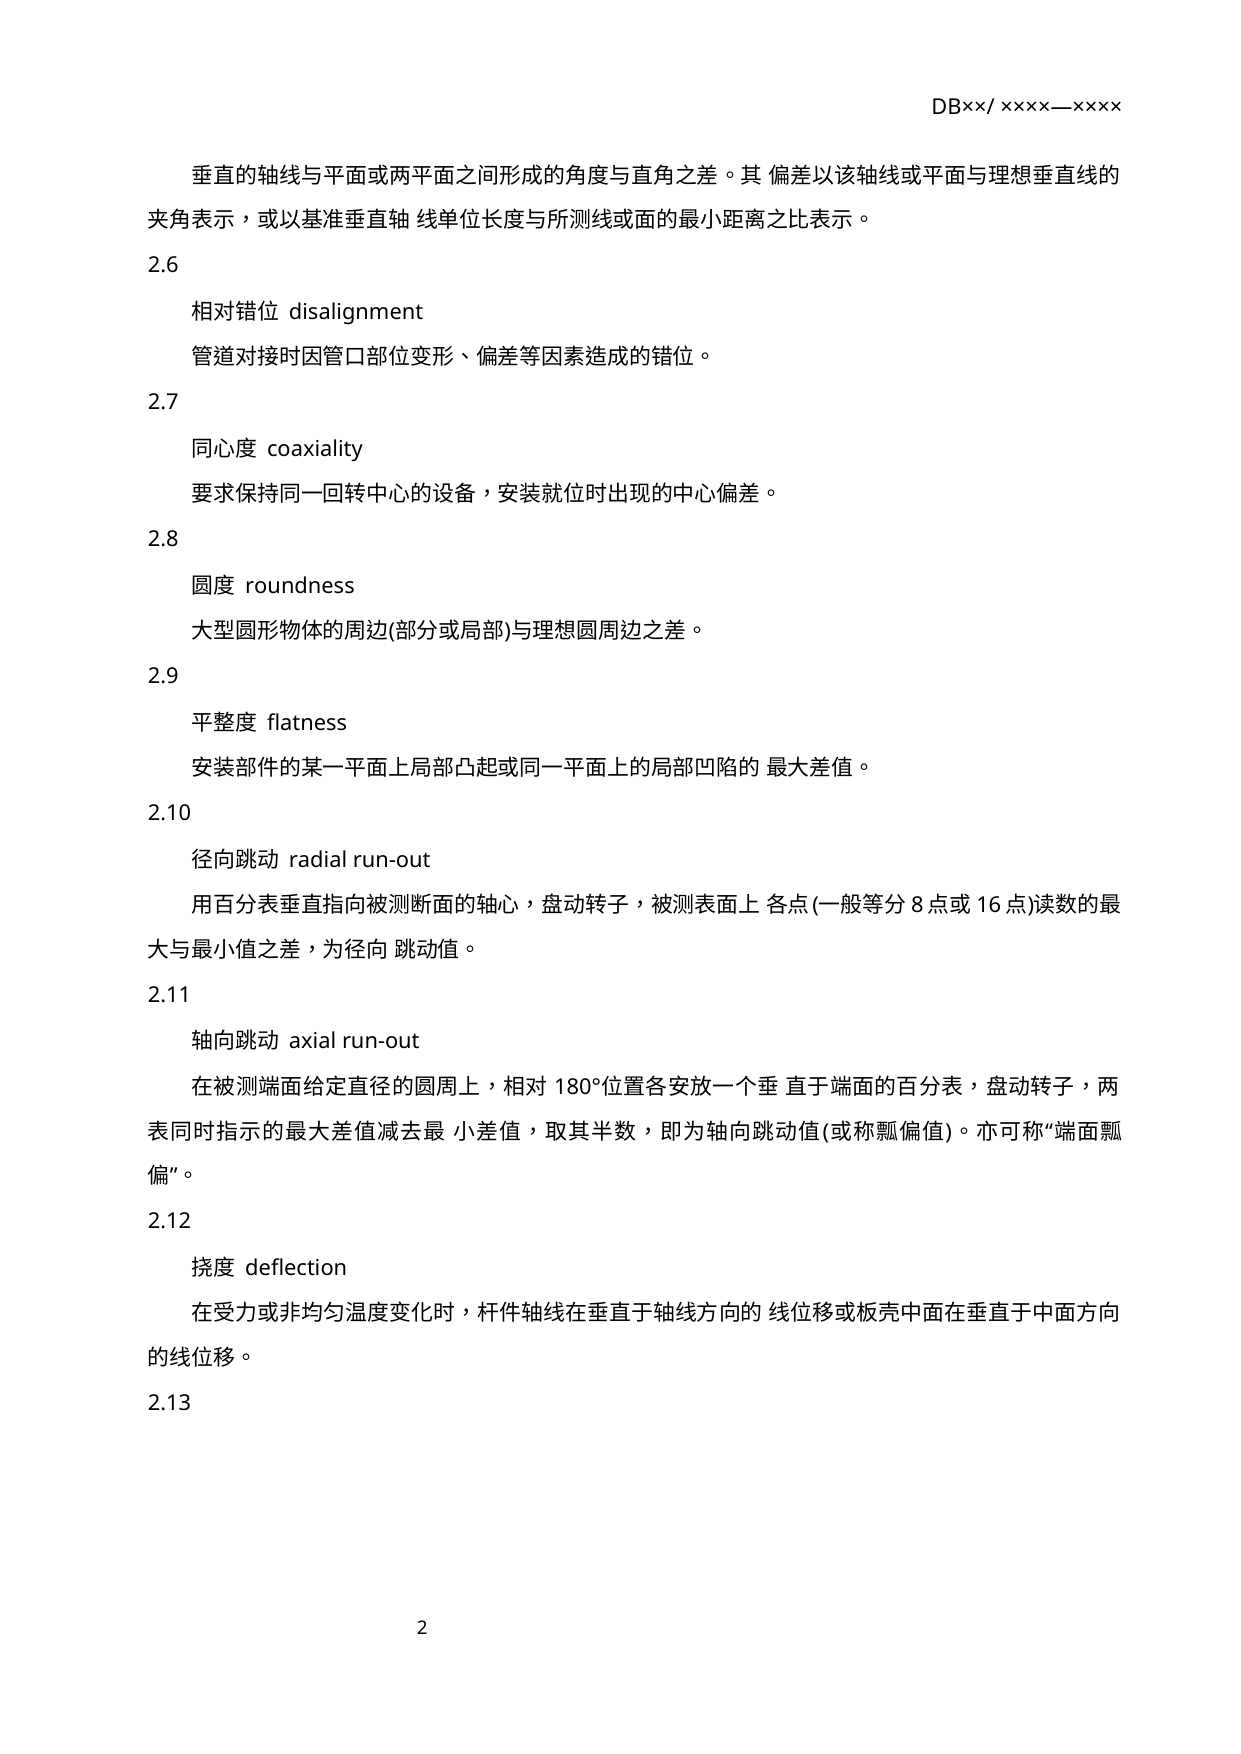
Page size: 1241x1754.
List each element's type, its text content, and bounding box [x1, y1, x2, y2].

subtitle 2.7 [148, 386, 1122, 416]
subtitle 2.13 [148, 1387, 1122, 1416]
text 管道对接时因管口部位变形、偏差等因素造成的错位。 [148, 341, 1122, 371]
text 在受力或非均匀温度变化时，杆件轴线在垂直于轴线方向的 线位移或板壳中面在垂直于中面方向的线位移。 [148, 1297, 1122, 1372]
subtitle 轴向跳动 axial run-out [148, 1023, 1122, 1055]
text 大型圆形物体的周边(部分或局部)与理想圆周边之差。 [148, 615, 1122, 645]
text 在被测端面给定直径的圆周上，相对180°位置各安放一个垂 直于端面的百分表，盘动转子，两表同时指示的最大差值减去最 小差值，取其半数，即为轴向跳动值(或称瓢偏值)。亦可称“端面瓢偏”。 [148, 1071, 1122, 1190]
subtitle 2.10 [148, 797, 1122, 827]
text 安装部件的某一平面上局部凸起或同一平面上的局部凹陷的 最大差值。 [148, 752, 1122, 782]
subtitle 2.11 [148, 979, 1122, 1008]
subtitle 挠度 deflection [148, 1250, 1122, 1281]
text 要求保持同一回转中心的设备，安装就位时出现的中心偏差。 [148, 478, 1122, 508]
subtitle 平整度 flatness [148, 705, 1122, 736]
text 用百分表垂直指向被测断面的轴心，盘动转子，被测表面上 各点(一般等分8点或16点)读数的最大与最小值之差，为径向 跳动值。 [148, 889, 1122, 964]
subtitle 圆度 roundness [148, 568, 1122, 599]
subtitle 2.12 [148, 1205, 1122, 1235]
subtitle 同心度 coaxiality [148, 431, 1122, 462]
subtitle 2.6 [148, 249, 1122, 279]
subtitle 相对错位 disalignment [148, 294, 1122, 326]
subtitle 2.9 [148, 660, 1122, 690]
subtitle 径向跳动 radial run-out [148, 842, 1122, 873]
subtitle 2.8 [148, 523, 1122, 553]
text 垂直的轴线与平面或两平面之间形成的角度与直角之差。其 偏差以该轴线或平面与理想垂直线的夹角表示，或以基准垂直轴 线单位长度与所测线或面的最小距离之比表示。 [148, 160, 1122, 234]
